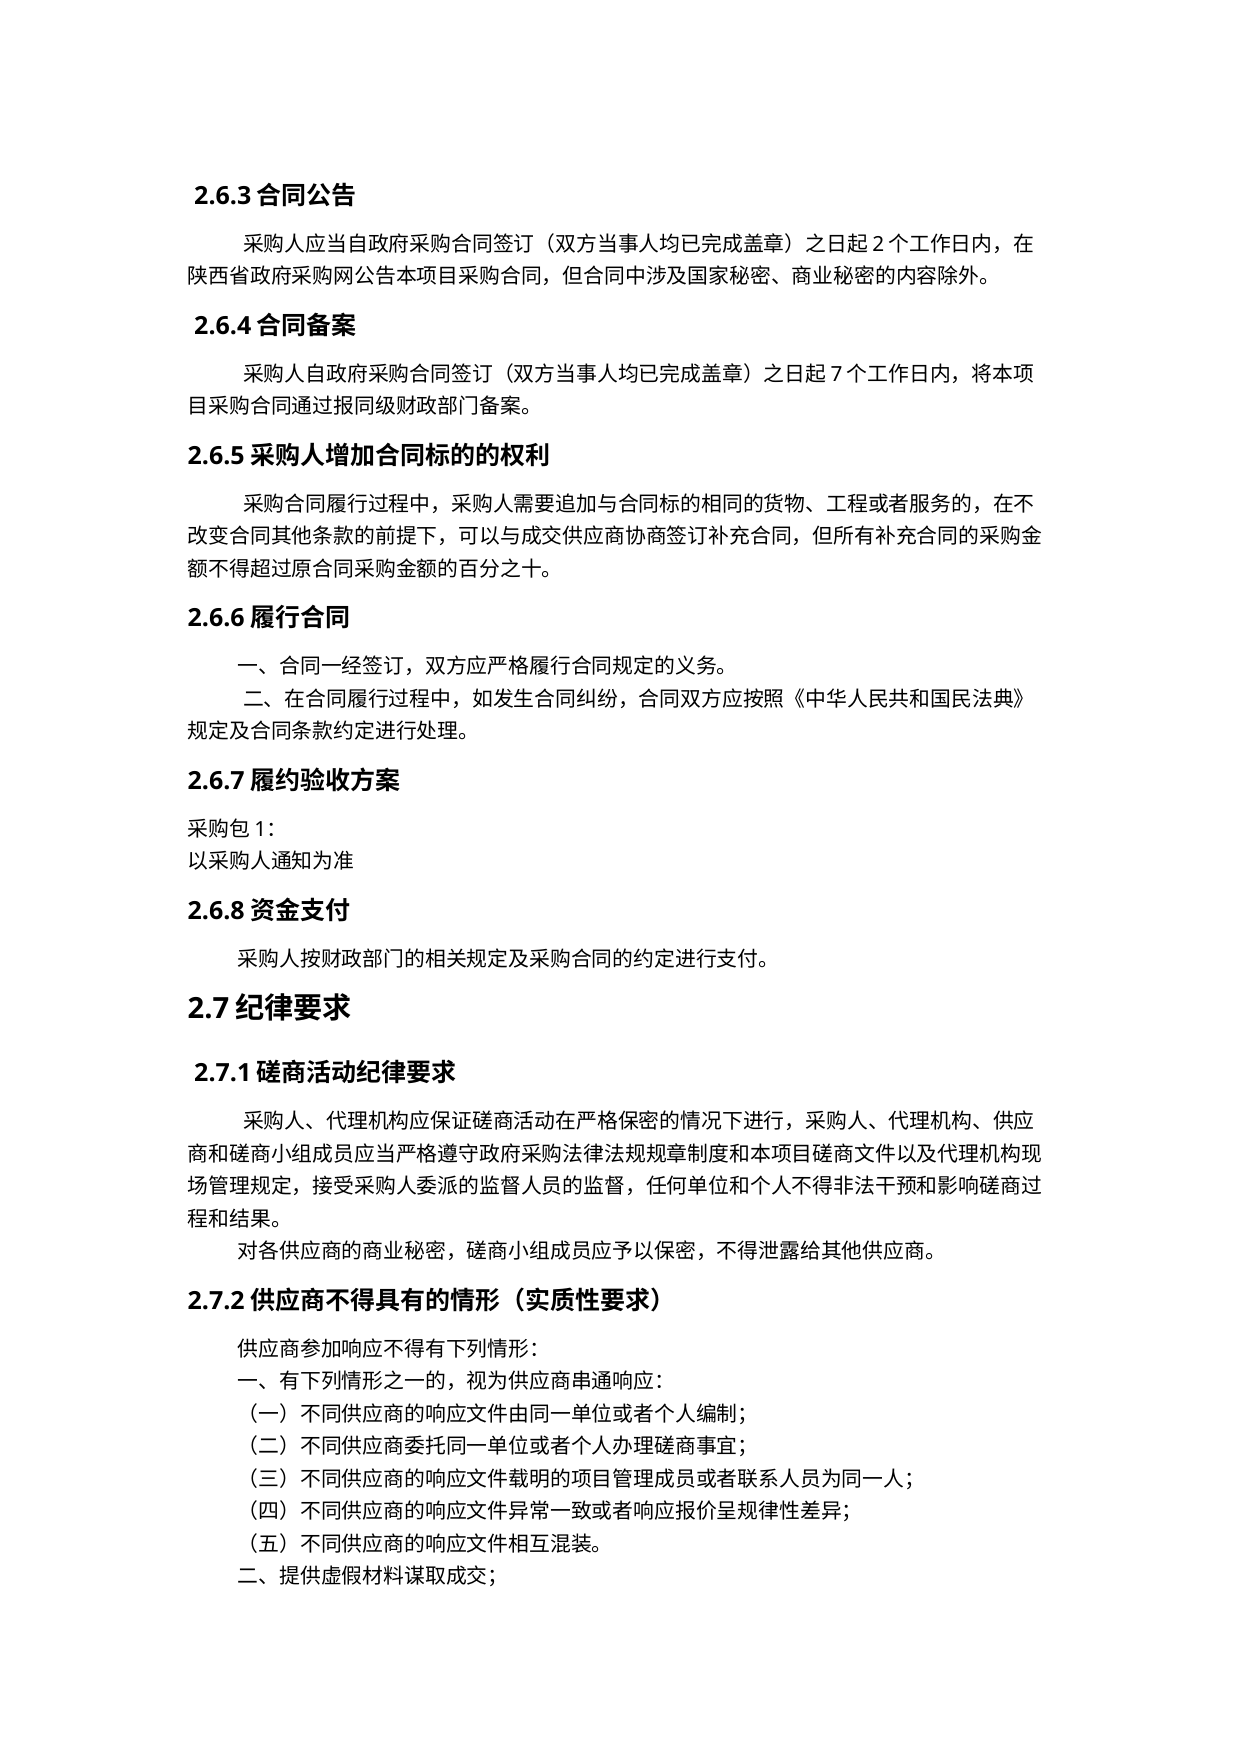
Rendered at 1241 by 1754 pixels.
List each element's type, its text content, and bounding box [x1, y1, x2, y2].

text 2.6.3合同公告 [187, 162, 1053, 227]
text 2.6.4合同备案 [187, 292, 1053, 357]
text 2.7.2供应商不得具有的情形（实质性要求） [187, 1267, 1053, 1332]
text （五）不同供应商的响应文件相互混装。 [187, 1527, 1053, 1559]
text （三）不同供应商的响应文件载明的项目管理成员或者联系人员为同一人； [187, 1462, 1053, 1494]
text 2.6.7履约验收方案 [187, 747, 1053, 812]
text 采购人应当自政府采购合同签订（双方当事人均已完成盖章）之日起2个工作日内，在陕西省政府采购网公告本项目采购合同，但合同中涉及国家秘密、商业秘密的内容除外。 [187, 227, 1053, 292]
text 采购人、代理机构应保证磋商活动在严格保密的情况下进行，采购人、代理机构、供应商和磋商小组成员应当严格遵守政府采购法律法规规章制度和本项目磋商文件以及代理机构现场管理规定，接受采购人委派的监督人员的监督，任何单位和个人不得非法干预和影响磋商过程和结果。 [187, 1104, 1053, 1234]
text 采购包1： [187, 812, 1053, 844]
text 采购人自政府采购合同签订（双方当事人均已完成盖章）之日起7个工作日内，将本项目采购合同通过报同级财政部门备案。 [187, 357, 1053, 422]
text 2.6.5采购人增加合同标的的权利 [187, 422, 1053, 487]
text 一、有下列情形之一的，视为供应商串通响应： [187, 1364, 1053, 1397]
text 2.7纪律要求 [187, 974, 1053, 1039]
text （二）不同供应商委托同一单位或者个人办理磋商事宜； [187, 1429, 1053, 1462]
text 供应商参加响应不得有下列情形： [187, 1332, 1053, 1364]
text （一）不同供应商的响应文件由同一单位或者个人编制； [187, 1397, 1053, 1429]
text 对各供应商的商业秘密，磋商小组成员应予以保密，不得泄露给其他供应商。 [187, 1234, 1053, 1267]
text 2.6.6履行合同 [187, 584, 1053, 649]
text 二、提供虚假材料谋取成交； [187, 1559, 1053, 1592]
text 采购合同履行过程中，采购人需要追加与合同标的相同的货物、工程或者服务的，在不改变合同其他条款的前提下，可以与成交供应商协商签订补充合同，但所有补充合同的采购金额不得超过原合同采购金额的百分之十。 [187, 487, 1053, 584]
text 二、在合同履行过程中，如发生合同纠纷，合同双方应按照《中华人民共和国民法典》规定及合同条款约定进行处理。 [187, 682, 1053, 747]
text 一、合同一经签订，双方应严格履行合同规定的义务。 [187, 649, 1053, 682]
text 以采购人通知为准 [187, 844, 1053, 877]
text （四）不同供应商的响应文件异常一致或者响应报价呈规律性差异； [187, 1494, 1053, 1527]
text 2.6.8资金支付 [187, 877, 1053, 942]
text 2.7.1磋商活动纪律要求 [187, 1039, 1053, 1104]
text 采购人按财政部门的相关规定及采购合同的约定进行支付。 [187, 942, 1053, 974]
